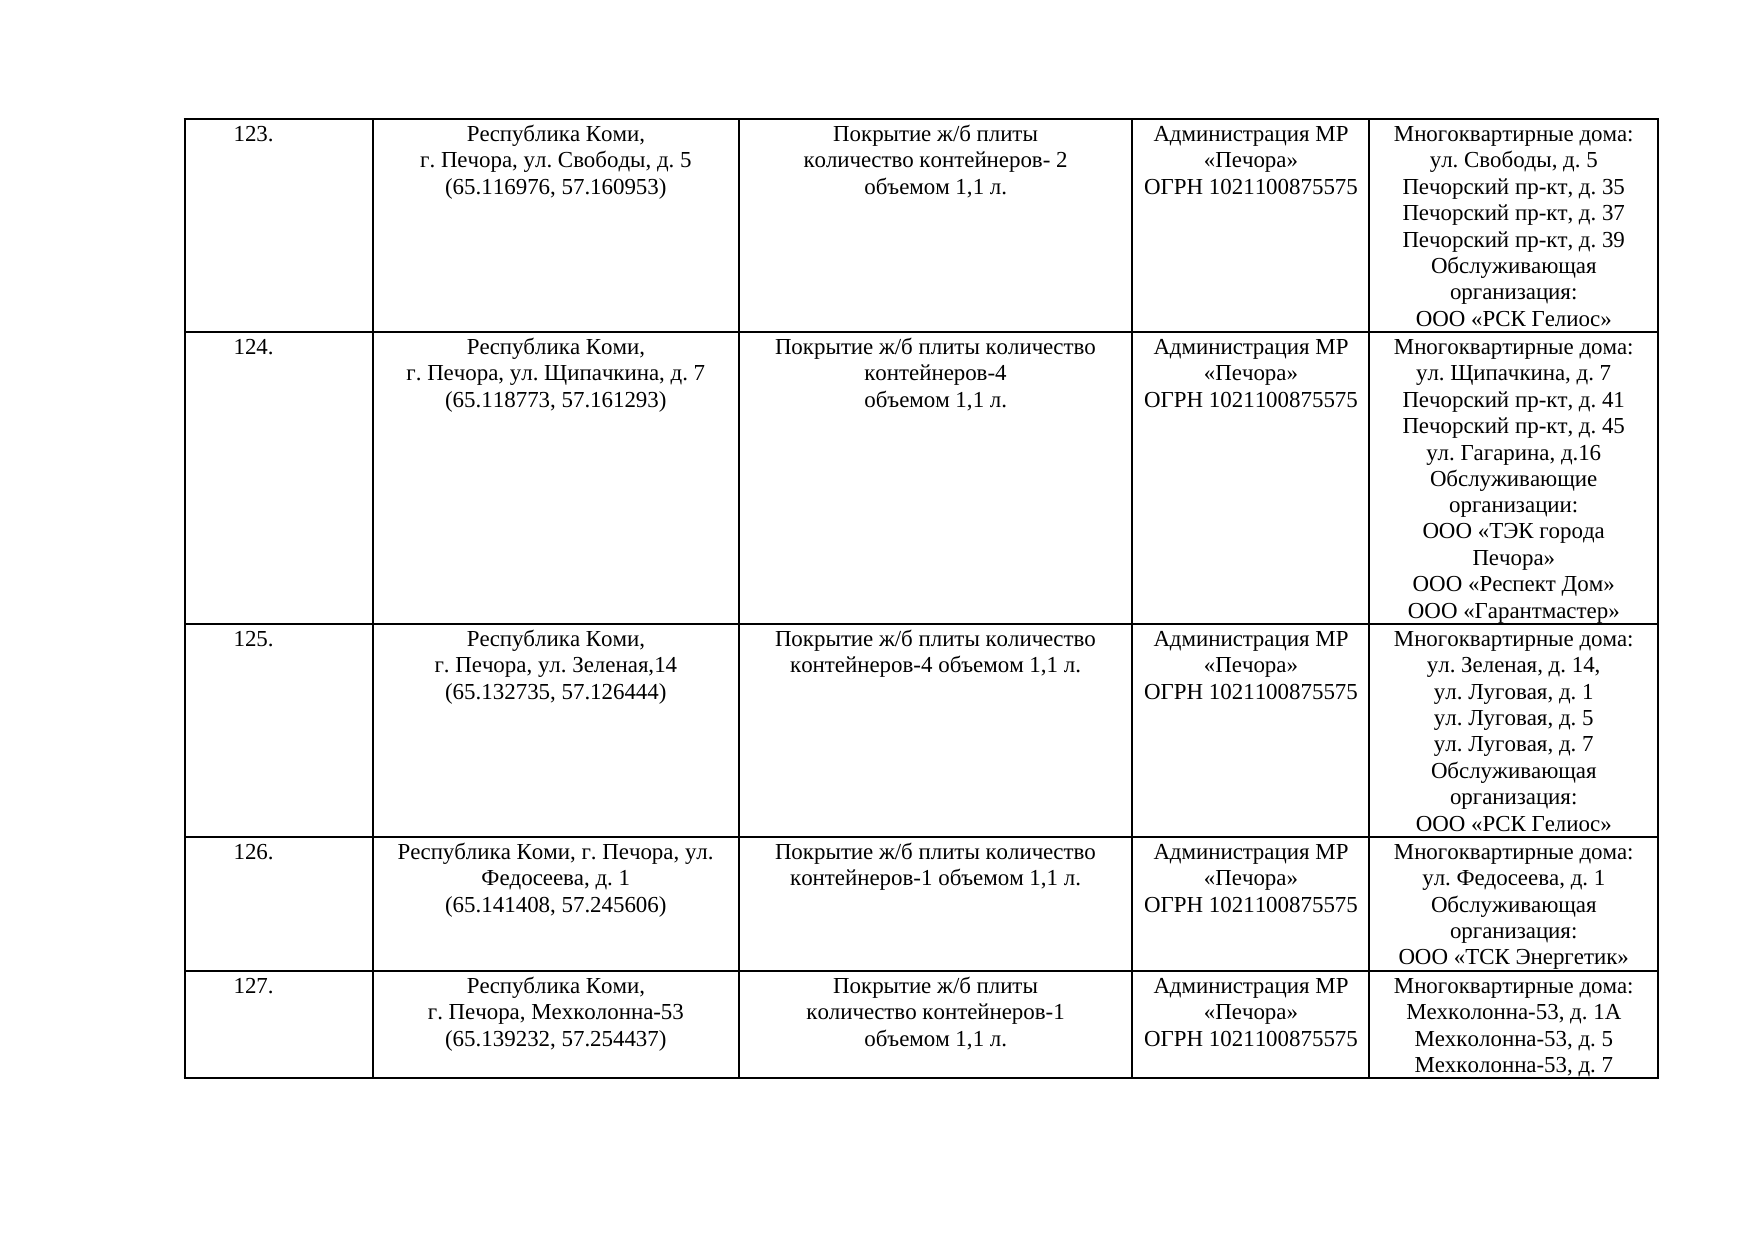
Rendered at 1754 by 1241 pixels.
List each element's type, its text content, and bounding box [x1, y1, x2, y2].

table_cell [186, 838, 372, 970]
table_cell Многоквартирные дома: ул. Щипачкина, д. 7 Печорский пр-кт, д. 41 Печорский пр-кт, д. 45 ул. Гагарина, д.16 Обслуживающие организации: ООО «ТЭК города Печора» ООО «Респект Дом» ООО «Гарантмастер» [1370, 333, 1657, 623]
table_cell Республика Коми, г. Печора, ул. Щипачкина, д. 7 (65.118773, 57.161293) [374, 333, 738, 623]
table_cell Администрация МР «Печора» ОГРН 1021100875575 [1133, 333, 1368, 623]
table_cell Республика Коми, г. Печора, ул. Федосеева, д. 1 (65.141408, 57.245606) [374, 838, 738, 970]
table_cell Многоквартирные дома: ул. Зеленая, д. 14, ул. Луговая, д. 1 ул. Луговая, д. 5 ул. Луговая, д. 7 Обслуживающая организация: ООО «РСК Гелиос» [1370, 625, 1657, 836]
table_cell Покрытие ж/б плиты количество контейнеров-1 объемом 1,1 л. [740, 838, 1131, 970]
table_cell Многоквартирные дома: ул. Свободы, д. 5 Печорский пр-кт, д. 35 Печорский пр-кт, д. 37 Печорский пр-кт, д. 39 Обслуживающая организация: ООО «РСК Гелиос» [1370, 120, 1657, 331]
table_cell Многоквартирные дома: Мехколонна-53, д. 1А Мехколонна-53, д. 5 Мехколонна-53, д. 7 Мехколонна-53, д. 9 Мехколонна-53, д. 17 [1370, 972, 1657, 1077]
table_cell Покрытие ж/б плиты количество контейнеров- 2 объемом 1,1 л. [740, 120, 1131, 331]
table_cell Республика Коми, г. Печора, ул. Свободы, д. 5 (65.116976, 57.160953) [374, 120, 738, 331]
table_cell Покрытие ж/б плиты количество контейнеров-4 объемом 1,1 л. [740, 625, 1131, 836]
table_cell Администрация МР «Печора» ОГРН 1021100875575 [1133, 838, 1368, 970]
table_cell [186, 625, 372, 836]
table_cell Администрация МР «Печора» ОГРН 1021100875575 [1133, 625, 1368, 836]
table_cell Республика Коми, г. Печора, ул. Зеленая,14 (65.132735, 57.126444) [374, 625, 738, 836]
table_cell [186, 333, 372, 623]
table_cell Республика Коми, г. Печора, Мехколонна-53 (65.139232, 57.254437) [374, 972, 738, 1077]
table_cell Многоквартирные дома: ул. Федосеева, д. 1 Обслуживающая организация: ООО «ТСК Энергетик» [1370, 838, 1657, 970]
table_cell Администрация МР «Печора» ОГРН 1021100875575 [1133, 972, 1368, 1077]
table_cell Администрация МР «Печора» ОГРН 1021100875575 [1133, 120, 1368, 331]
table_cell [186, 972, 372, 1077]
table_cell [186, 120, 372, 331]
table_cell Покрытие ж/б плиты количество контейнеров-1 объемом 1,1 л. [740, 972, 1131, 1077]
table_cell Покрытие ж/б плиты количество контейнеров-4 объемом 1,1 л. [740, 333, 1131, 623]
